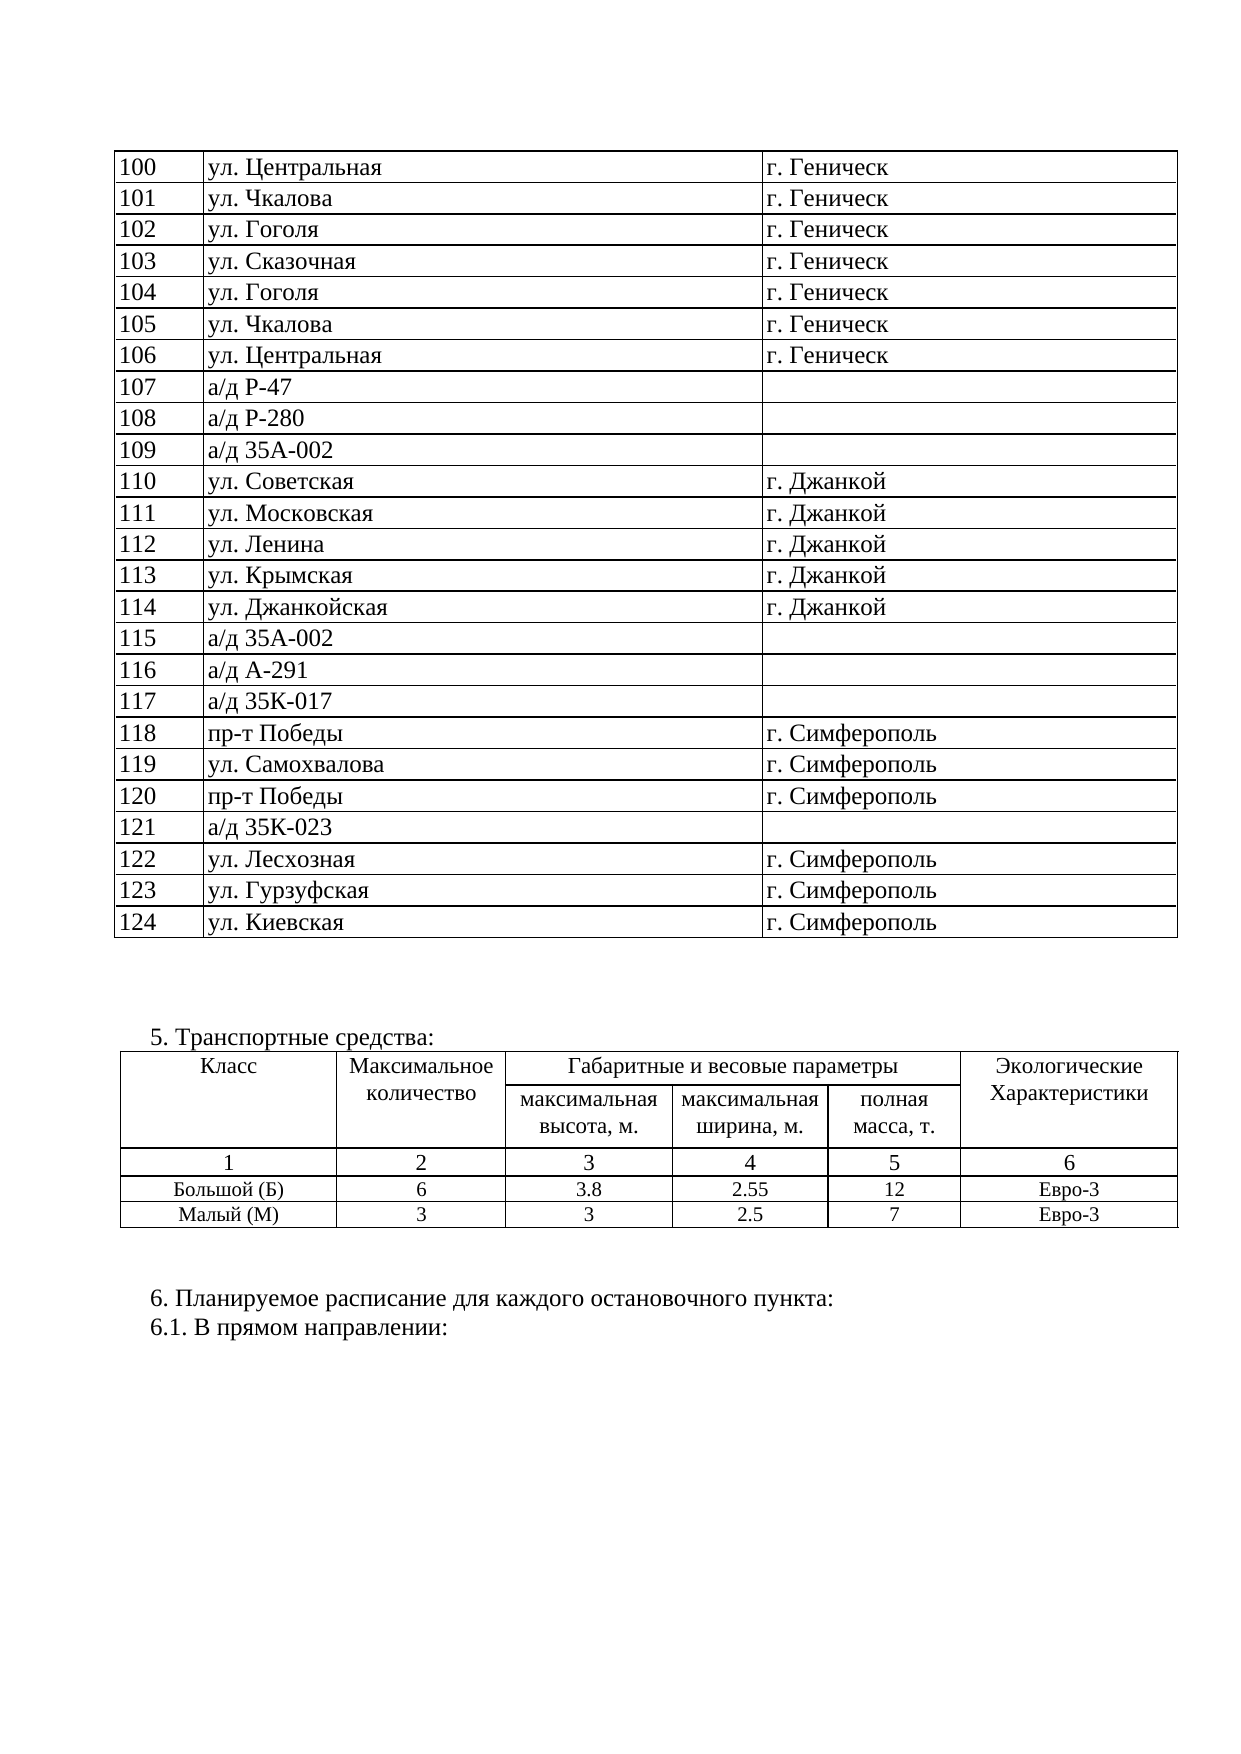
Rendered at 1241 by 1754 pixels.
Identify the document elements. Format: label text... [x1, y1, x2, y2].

table_cell а/д 35К-017 [204, 686, 762, 716]
table_cell 118 [115, 717, 203, 748]
table_cell 1 [121, 1149, 336, 1175]
table_cell ул. Крымская [204, 561, 762, 590]
table_cell ул. Киевская [204, 907, 762, 936]
table_cell г. Джанкой [763, 528, 1177, 559]
table_cell г. Геническ [763, 276, 1177, 307]
table_cell пр-т Победы [204, 781, 762, 811]
table_cell 106 [115, 340, 203, 370]
table_cell 4 [673, 1149, 827, 1175]
table_cell 105 [115, 308, 203, 339]
table_cell 115 [115, 623, 203, 653]
table_cell а/д Р-280 [204, 403, 762, 433]
table_cell 108 [115, 403, 203, 433]
table_cell 117 [115, 686, 203, 716]
table_cell 3.8 [506, 1177, 672, 1201]
table_cell 124 [115, 906, 203, 936]
table_cell ул. Московская [204, 498, 762, 527]
table_cell 119 [115, 749, 203, 779]
table_cell 107 [115, 371, 203, 402]
table_cell г. Джанкой [763, 590, 1177, 622]
table_cell ул. Центральная [204, 340, 762, 370]
table_cell 111 [115, 497, 203, 527]
table_cell 102 [115, 214, 203, 244]
table_cell Евро-3 [961, 1202, 1177, 1226]
table_cell 6 [961, 1149, 1177, 1175]
table_cell 112 [115, 529, 203, 559]
text 6.1. В прямом направлении: [150, 1312, 1090, 1341]
table_cell [763, 402, 1177, 433]
table_header Габаритные и весовые параметры [506, 1052, 960, 1084]
table_header Класс [121, 1052, 336, 1147]
table_cell 103 [115, 245, 203, 276]
table_cell 2.55 [673, 1177, 827, 1201]
table_cell Большой (Б) [121, 1177, 336, 1201]
table_cell 3 [506, 1149, 672, 1175]
table_cell 12 [829, 1177, 960, 1201]
table_cell ул. Самохвалова [204, 749, 762, 779]
table_cell [763, 433, 1177, 464]
table_header Экологические Характеристики [961, 1052, 1177, 1147]
table_cell 104 [115, 277, 203, 307]
table_cell ул. Гоголя [204, 277, 762, 307]
table_cell ул. Гоголя [204, 215, 762, 244]
table_cell г. Джанкой [763, 559, 1177, 590]
table_cell [763, 370, 1177, 402]
table_cell ул. Лесхозная [204, 844, 762, 873]
table_cell 101 [115, 183, 203, 213]
table_cell г. Геническ [763, 181, 1177, 213]
table_cell ул. Советская [204, 466, 762, 496]
table_cell максимальная ширина, м. [673, 1086, 827, 1147]
table_cell 2.5 [673, 1202, 827, 1226]
table_cell г. Симферополь [763, 874, 1177, 905]
table_cell г. Симферополь [763, 779, 1177, 811]
table_cell 7 [829, 1202, 960, 1226]
table_cell 5 [829, 1149, 960, 1175]
table_cell ул. Чкалова [204, 183, 762, 213]
table_cell г. Геническ [763, 244, 1177, 276]
table_cell 114 [115, 591, 203, 622]
table_cell 6 [337, 1177, 505, 1201]
table_cell Евро-3 [961, 1177, 1177, 1201]
table_cell [763, 653, 1177, 685]
table_cell 3 [337, 1202, 505, 1226]
table_cell г. Симферополь [763, 905, 1177, 936]
table_cell г. Джанкой [763, 465, 1177, 496]
table_cell пр-т Победы [204, 718, 762, 748]
table_cell ул. Гурзуфская [204, 875, 762, 905]
table_cell а/д 35А-002 [204, 623, 762, 653]
table_cell а/д Р-47 [204, 372, 762, 402]
table_cell ул. Сказочная [204, 246, 762, 276]
table_cell г. Геническ [763, 213, 1177, 244]
table_cell 110 [115, 466, 203, 496]
table_cell ул. Ленина [204, 529, 762, 559]
table_cell 122 [115, 843, 203, 873]
text 5. Транспортные средства: [150, 1022, 1090, 1051]
table_cell а/д А-291 [204, 655, 762, 685]
table_cell г. Геническ [763, 307, 1177, 339]
table_cell ул. Центральная [204, 152, 762, 181]
table_cell 123 [115, 875, 203, 905]
table_cell Малый (М) [121, 1202, 336, 1226]
table_cell максимальная высота, м. [506, 1086, 672, 1147]
table_cell 121 [115, 812, 203, 842]
table_cell ул. Джанкойская [204, 592, 762, 622]
table_cell полная масса, т. [829, 1086, 960, 1147]
text 6. Планируемое расписание для каждого остановочного пункта: [150, 1283, 1090, 1312]
table_cell г. Джанкой [763, 496, 1177, 527]
table_cell г. Геническ [763, 152, 1177, 181]
table_cell 2 [337, 1149, 505, 1175]
table_cell [763, 622, 1177, 653]
table_cell а/д 35К-023 [204, 812, 762, 842]
table_cell г. Геническ [763, 339, 1177, 370]
table_cell г. Симферополь [763, 716, 1177, 748]
table_cell г. Симферополь [763, 748, 1177, 779]
table_cell 100 [115, 152, 203, 181]
table_cell г. Симферополь [763, 842, 1177, 873]
table_cell 120 [115, 780, 203, 811]
table_header Максимальное количество [337, 1052, 505, 1147]
table_cell 3 [506, 1202, 672, 1226]
table_cell а/д 35А-002 [204, 435, 762, 464]
table_cell 109 [115, 434, 203, 464]
table_cell 113 [115, 560, 203, 590]
table_cell 116 [115, 654, 203, 685]
table_cell ул. Чкалова [204, 309, 762, 339]
table_cell [763, 811, 1177, 842]
table_cell [763, 685, 1177, 716]
